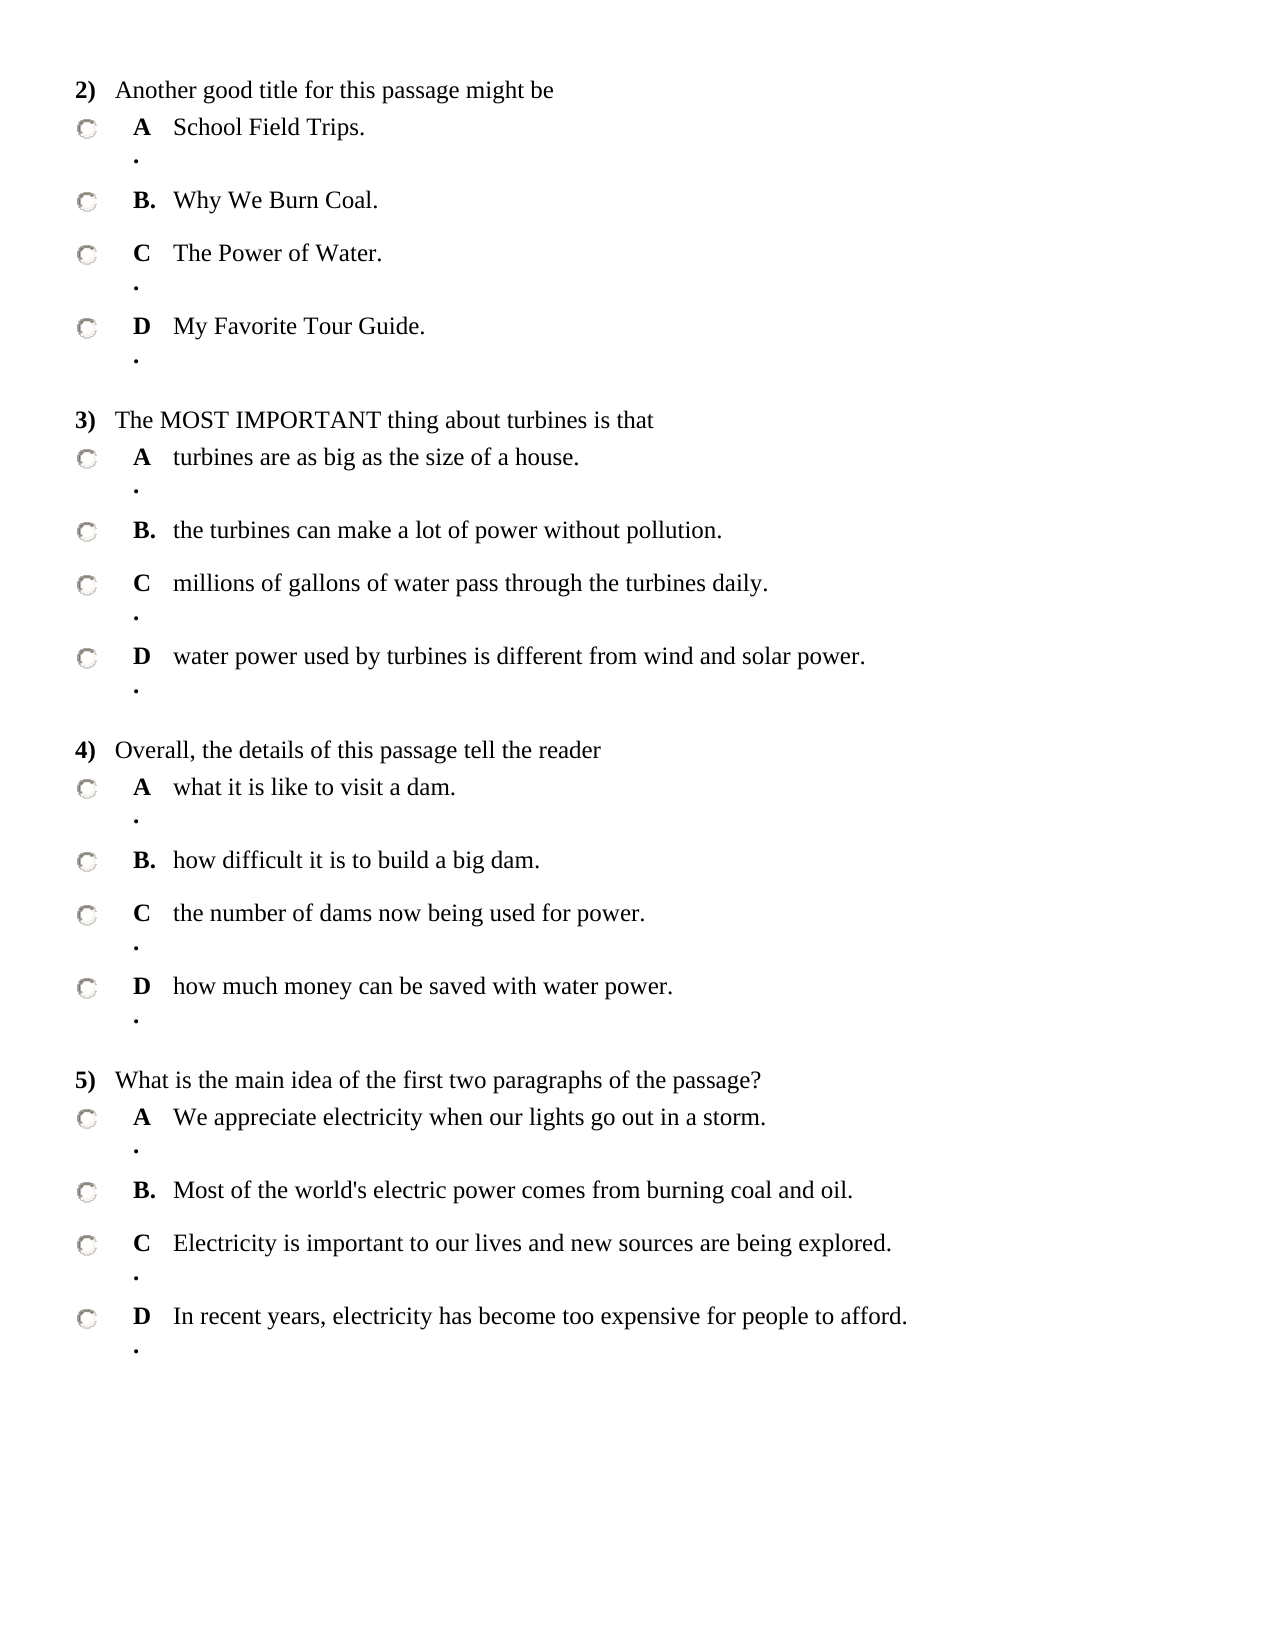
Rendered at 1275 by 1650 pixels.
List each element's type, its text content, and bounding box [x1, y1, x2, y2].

table_cell [67, 177, 125, 230]
table_cell [67, 230, 125, 303]
table_cell how much money can be saved with water power. [165, 964, 1208, 1037]
table_cell Most of the world's electric power comes from burning coal and oil. [165, 1167, 1208, 1220]
table_cell D. [125, 1294, 165, 1367]
table_cell water power used by turbines is different from wind and solar power. [165, 633, 1208, 706]
table_header what it is like to visit a dam. [165, 764, 1208, 837]
table_cell D. [125, 303, 165, 376]
table_cell [67, 507, 125, 560]
table_cell [67, 1220, 125, 1293]
table_cell In recent years, electricity has become too expensive for people to afford. [165, 1294, 1208, 1367]
table_header We appreciate electricity when our lights go out in a storm. [165, 1094, 1208, 1167]
table_cell My Favorite Tour Guide. [165, 303, 1208, 376]
table_cell C. [125, 890, 165, 963]
table_header [67, 104, 125, 177]
table_cell [67, 890, 125, 963]
text 2) Another good title for this passage might be [75, 75, 1200, 104]
table_cell C. [125, 230, 165, 303]
table_cell Why We Burn Coal. [165, 177, 1208, 230]
table_cell C. [125, 560, 165, 633]
table_cell [67, 1167, 125, 1220]
table_cell [67, 633, 125, 706]
table_cell The Power of Water. [165, 230, 1208, 303]
table_cell [67, 560, 125, 633]
table_cell the turbines can make a lot of power without pollution. [165, 507, 1208, 560]
table_cell B. [125, 1167, 165, 1220]
table_header [67, 764, 125, 837]
table_cell millions of gallons of water pass through the turbines daily. [165, 560, 1208, 633]
table_cell Electricity is important to our lives and new sources are being explored. [165, 1220, 1208, 1293]
table_cell how difficult it is to build a big dam. [165, 837, 1208, 890]
table_cell B. [125, 837, 165, 890]
table_header A. [125, 764, 165, 837]
table_cell B. [125, 507, 165, 560]
text 4) Overall, the details of this passage tell the reader [75, 735, 1200, 764]
table_header A. [125, 104, 165, 177]
table_cell C. [125, 1220, 165, 1293]
table_header School Field Trips. [165, 104, 1208, 177]
table_header [67, 434, 125, 507]
text 5) What is the main idea of the first two paragraphs of the passage? [75, 1065, 1200, 1094]
table_cell D. [125, 964, 165, 1037]
table_header A. [125, 1094, 165, 1167]
table_cell B. [125, 177, 165, 230]
table_cell D. [125, 633, 165, 706]
table_cell [67, 1294, 125, 1367]
table_header [67, 1094, 125, 1167]
table_cell the number of dams now being used for power. [165, 890, 1208, 963]
table_header A. [125, 434, 165, 507]
table_cell [67, 837, 125, 890]
table_cell [67, 964, 125, 1037]
table_cell [67, 303, 125, 376]
text 3) The MOST IMPORTANT thing about turbines is that [75, 405, 1200, 434]
table_header turbines are as big as the size of a house. [165, 434, 1208, 507]
